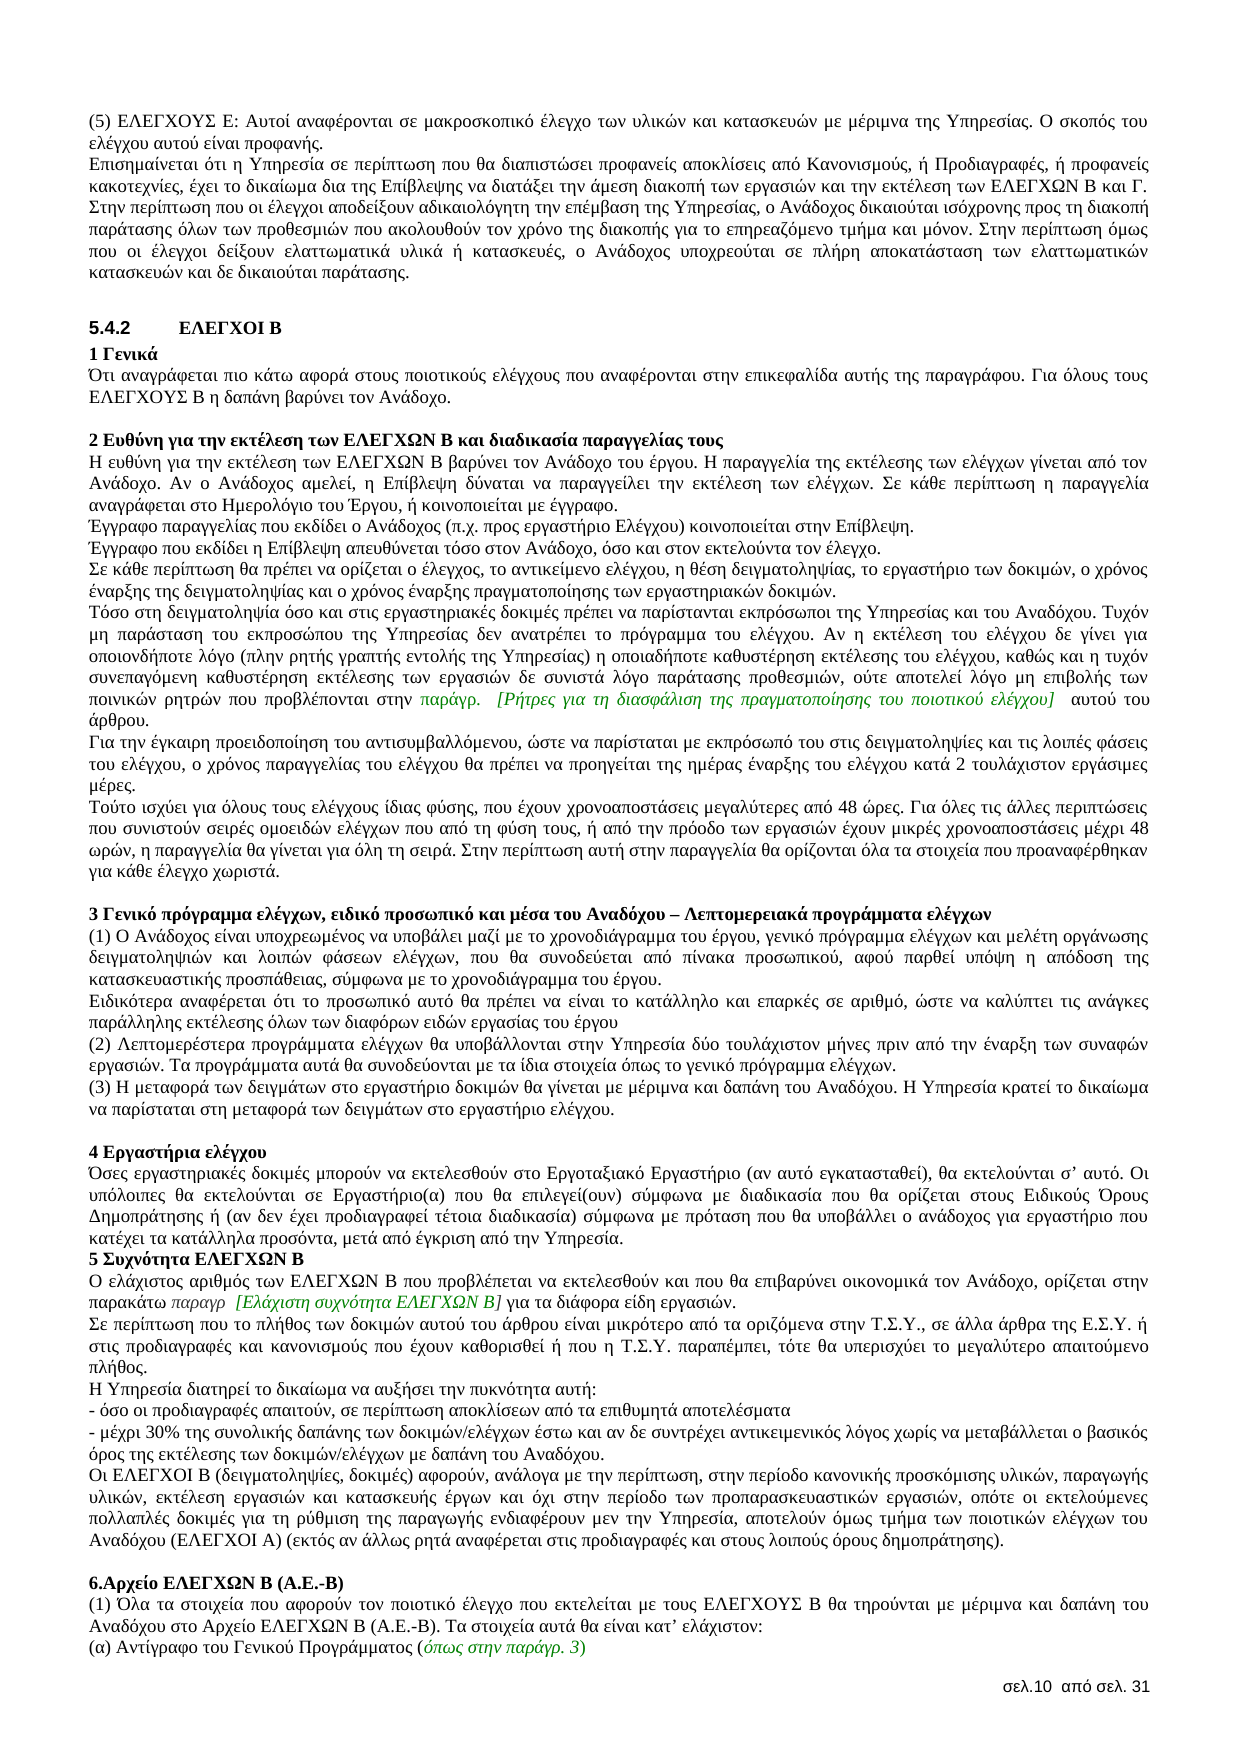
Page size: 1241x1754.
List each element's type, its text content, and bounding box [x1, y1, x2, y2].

text 4 Εργαστήρια ελέγχου [89, 1141, 1150, 1162]
text 6.Αρχείο ΕΛΕΓΧΩΝ Β (Α.Ε.-Β) [89, 1572, 1150, 1593]
text - μέχρι 30% της συνολικής δαπάνης των δοκιμών/ελέγχων έστω και αν δε συντρέχει αντικειμενικός λόγος χωρίς να μεταβάλλεται ο βασικός όρος της εκτέλεσης των δοκιμών/ελέγχων με δαπάνη του Αναδόχου. [89, 1421, 1150, 1464]
text Οι ΕΛΕΓΧΟΙ Β (δειγματοληψίες, δοκιμές) αφορούν, ανάλογα με την περίπτωση, στην περίοδο κανονικής προσκόμισης υλικών, παραγωγής υλικών, εκτέλεση εργασιών και κατασκευής έργων και όχι στην περίοδο των προπαρασκευαστικών εργασιών, οπότε οι εκτελούμενες πολλαπλές δοκιμές για τη ρύθμιση της παραγωγής ενδιαφέρουν μεν την Υπηρεσία, αποτελούν όμως τμήμα των ποιοτικών ελέγχων του Αναδόχου (ΕΛΕΓΧΟΙ Α) (εκτός αν άλλως ρητά αναφέρεται στις προδιαγραφές και στους λοιπούς όρους δημοπράτησης). [89, 1464, 1150, 1550]
text 1 Γενικά [89, 343, 1150, 364]
text Τόσο στη δειγματοληψία όσο και στις εργαστηριακές δοκιμές πρέπει να παρίστανται εκπρόσωποι της Υπηρεσίας και του Αναδόχου. Τυχόν μη παράσταση του εκπροσώπου της Υπηρεσίας δεν ανατρέπει το πρόγραμμα του ελέγχου. Αν η εκτέλεση του ελέγχου δε γίνει για οποιονδήποτε λόγο (πλην ρητής γραπτής εντολής της Υπηρεσίας) η οποιαδήποτε καθυστέρηση εκτέλεσης του ελέγχου, καθώς και η τυχόν συνεπαγόμενη καθυστέρηση εκτέλεσης των εργασιών δε συνιστά λόγο παράτασης προθεσμιών, ούτε αποτελεί λόγο μη επιβολής των ποινικών ρητρών που προβλέπονται στην παράγρ. [Ρήτρες για τη διασφάλιση της πραγματοποίησης του ποιοτικού ελέγχου] αυτού του άρθρου. [89, 601, 1150, 731]
text - όσο οι προδιαγραφές απαιτούν, σε περίπτωση αποκλίσεων από τα επιθυμητά αποτελέσματα [89, 1399, 1150, 1421]
text Όσες εργαστηριακές δοκιμές μπορούν να εκτελεσθούν στο Εργοταξιακό Εργαστήριο (αν αυτό εγκατασταθεί), θα εκτελούνται σ’ αυτό. Οι υπόλοιπες θα εκτελούνται σε Εργαστήριο(α) που θα επιλεγεί(ουν) σύμφωνα με διαδικασία που θα ορίζεται στους Ειδικούς Όρους Δημοπράτησης ή (αν δεν έχει προδιαγραφεί τέτοια διαδικασία) σύμφωνα με πρόταση που θα υποβάλλει ο ανάδοχος για εργαστήριο που κατέχει τα κατάλληλα προσόντα, μετά από έγκριση από την Υπηρεσία. [89, 1162, 1150, 1248]
text Έγγραφο παραγγελίας που εκδίδει ο Ανάδοχος (π.χ. προς εργαστήριο Ελέγχου) κοινοποιείται στην Επίβλεψη. [89, 515, 1150, 537]
text Ειδικότερα αναφέρεται ότι το προσωπικό αυτό θα πρέπει να είναι το κατάλληλο και επαρκές σε αριθμό, ώστε να καλύπτει τις ανάγκες παράλληλης εκτέλεσης όλων των διαφόρων ειδών εργασίας του έργου [89, 989, 1150, 1033]
text Σε περίπτωση που το πλήθος των δοκιμών αυτού του άρθρου είναι μικρότερο από τα οριζόμενα στην Τ.Σ.Υ., σε άλλα άρθρα της Ε.Σ.Υ. ή στις προδιαγραφές και κανονισμούς που έχουν καθορισθεί ή που η Τ.Σ.Υ. παραπέμπει, τότε θα υπερισχύει το μεγαλύτερο απαιτούμενο πλήθος. [89, 1313, 1150, 1378]
text Για την έγκαιρη προειδοποίηση του αντισυμβαλλόμενου, ώστε να παρίσταται με εκπρόσωπό του στις δειγματοληψίες και τις λοιπές φάσεις του ελέγχου, ο χρόνος παραγγελίας του ελέγχου θα πρέπει να προηγείται της ημέρας έναρξης του ελέγχου κατά 2 τουλάχιστον εργάσιμες μέρες. [89, 731, 1150, 796]
text (α) Αντίγραφο του Γενικού Προγράμματος (όπως στην παράγρ. 3) [89, 1636, 1150, 1658]
text (3) Η μεταφορά των δειγμάτων στο εργαστήριο δοκιμών θα γίνεται με μέριμνα και δαπάνη του Αναδόχου. Η Υπηρεσία κρατεί το δικαίωμα να παρίσταται στη μεταφορά των δειγμάτων στο εργαστήριο ελέγχου. [89, 1076, 1150, 1119]
text 2 Ευθύνη για την εκτέλεση των ΕΛΕΓΧΩΝ Β και διαδικασία παραγγελίας τους [89, 429, 1150, 451]
text Η ευθύνη για την εκτέλεση των ΕΛΕΓΧΩΝ Β βαρύνει τον Ανάδοχο του έργου. Η παραγγελία της εκτέλεσης των ελέγχων γίνεται από τον Ανάδοχο. Αν ο Ανάδοχος αμελεί, η Επίβλεψη δύναται να παραγγείλει την εκτέλεση των ελέγχων. Σε κάθε περίπτωση η παραγγελία αναγράφεται στο Ημερολόγιο του Έργου, ή κοινοποιείται με έγγραφο. [89, 451, 1150, 515]
text (1) Όλα τα στοιχεία που αφορούν τον ποιοτικό έλεγχο που εκτελείται με τους ΕΛΕΓΧΟΥΣ Β θα τηρούνται με μέριμνα και δαπάνη του Αναδόχου στο Αρχείο ΕΛΕΓΧΩΝ Β (Α.Ε.-Β). Τα στοιχεία αυτά θα είναι κατ’ ελάχιστον: [89, 1593, 1150, 1636]
text Ο ελάχιστος αριθμός των ΕΛΕΓΧΩΝ Β που προβλέπεται να εκτελεσθούν και που θα επιβαρύνει οικονομικά τον Ανάδοχο, ορίζεται στην παρακάτω παραγρ [Ελάχιστη συχνότητα ΕΛΕΓΧΩΝ Β] για τα διάφορα είδη εργασιών. [89, 1270, 1150, 1313]
text Η Υπηρεσία διατηρεί το δικαίωμα να αυξήσει την πυκνότητα αυτή: [89, 1378, 1150, 1399]
subtitle ΕΛΕΓΧΟΙ Β [89, 317, 1150, 338]
text (1) Ο Ανάδοχος είναι υποχρεωμένος να υποβάλει μαζί με το χρονοδιάγραμμα του έργου, γενικό πρόγραμμα ελέγχων και μελέτη οργάνωσης δειγματοληψιών και λοιπών φάσεων ελέγχων, που θα συνοδεύεται από πίνακα προσωπικού, αφού παρθεί υπόψη η απόδοση της κατασκευαστικής προσπάθειας, σύμφωνα με το χρονοδιάγραμμα του έργου. [89, 925, 1150, 989]
text (2) Λεπτομερέστερα προγράμματα ελέγχων θα υποβάλλονται στην Υπηρεσία δύο τουλάχιστον μήνες πριν από την έναρξη των συναφών εργασιών. Τα προγράμματα αυτά θα συνοδεύονται με τα ίδια στοιχεία όπως το γενικό πρόγραμμα ελέγχων. [89, 1033, 1150, 1076]
text Έγγραφο που εκδίδει η Επίβλεψη απευθύνεται τόσο στον Ανάδοχο, όσο και στον εκτελούντα τον έλεγχο. [89, 537, 1150, 558]
text Ότι αναγράφεται πιο κάτω αφορά στους ποιοτικούς ελέγχους που αναφέρονται στην επικεφαλίδα αυτής της παραγράφου. Για όλους τους ΕΛΕΓΧΟΥΣ Β η δαπάνη βαρύνει τον Ανάδοχο. [89, 364, 1150, 407]
text Σε κάθε περίπτωση θα πρέπει να ορίζεται ο έλεγχος, το αντικείμενο ελέγχου, η θέση δειγματοληψίας, το εργαστήριο των δοκιμών, ο χρόνος έναρξης της δειγματοληψίας και ο χρόνος έναρξης πραγματοποίησης των εργαστηριακών δοκιμών. [89, 558, 1150, 601]
text 3 Γενικό πρόγραμμα ελέγχων, ειδικό προσωπικό και μέσα του Αναδόχου – Λεπτομερειακά προγράμματα ελέγχων [89, 903, 1150, 925]
text Επισημαίνεται ότι η Υπηρεσία σε περίπτωση που θα διαπιστώσει προφανείς αποκλίσεις από Κανονισμούς, ή Προδιαγραφές, ή προφανείς κακοτεχνίες, έχει το δικαίωμα δια της Επίβλεψης να διατάξει την άμεση διακοπή των εργασιών και την εκτέλεση των ΕΛΕΓΧΩΝ Β και Γ. Στην περίπτωση που οι έλεγχοι αποδείξουν αδικαιολόγητη την επέμβαση της Υπηρεσίας, ο Ανάδοχος δικαιούται ισόχρονης προς τη διακοπή παράτασης όλων των προθεσμιών που ακολουθούν τον χρόνο της διακοπής για το επηρεαζόμενο τμήμα και μόνον. Στην περίπτωση όμως που οι έλεγχοι δείξουν ελαττωματικά υλικά ή κατασκευές, ο Ανάδοχος υποχρεούται σε πλήρη αποκατάσταση των ελαττωματικών κατασκευών και δε δικαιούται παράτασης. [89, 153, 1150, 283]
text Τούτο ισχύει για όλους τους ελέγχους ίδιας φύσης, που έχουν χρονοαποστάσεις μεγαλύτερες από 48 ώρες. Για όλες τις άλλες περιπτώσεις που συνιστούν σειρές ομοειδών ελέγχων που από τη φύση τους, ή από την πρόοδο των εργασιών έχουν μικρές χρονοαποστάσεις μέχρι 48 ωρών, η παραγγελία θα γίνεται για όλη τη σειρά. Στην περίπτωση αυτή στην παραγγελία θα ορίζονται όλα τα στοιχεία που προαναφέρθηκαν για κάθε έλεγχο χωριστά. [89, 796, 1150, 882]
text (5) ΕΛΕΓΧΟΥΣ Ε: Αυτοί αναφέρονται σε μακροσκοπικό έλεγχο των υλικών και κατασκευών με μέριμνα της Υπηρεσίας. Ο σκοπός του ελέγχου αυτού είναι προφανής. [89, 110, 1150, 153]
text 5 Συχνότητα ΕΛΕΓΧΩΝ Β [89, 1248, 1150, 1270]
